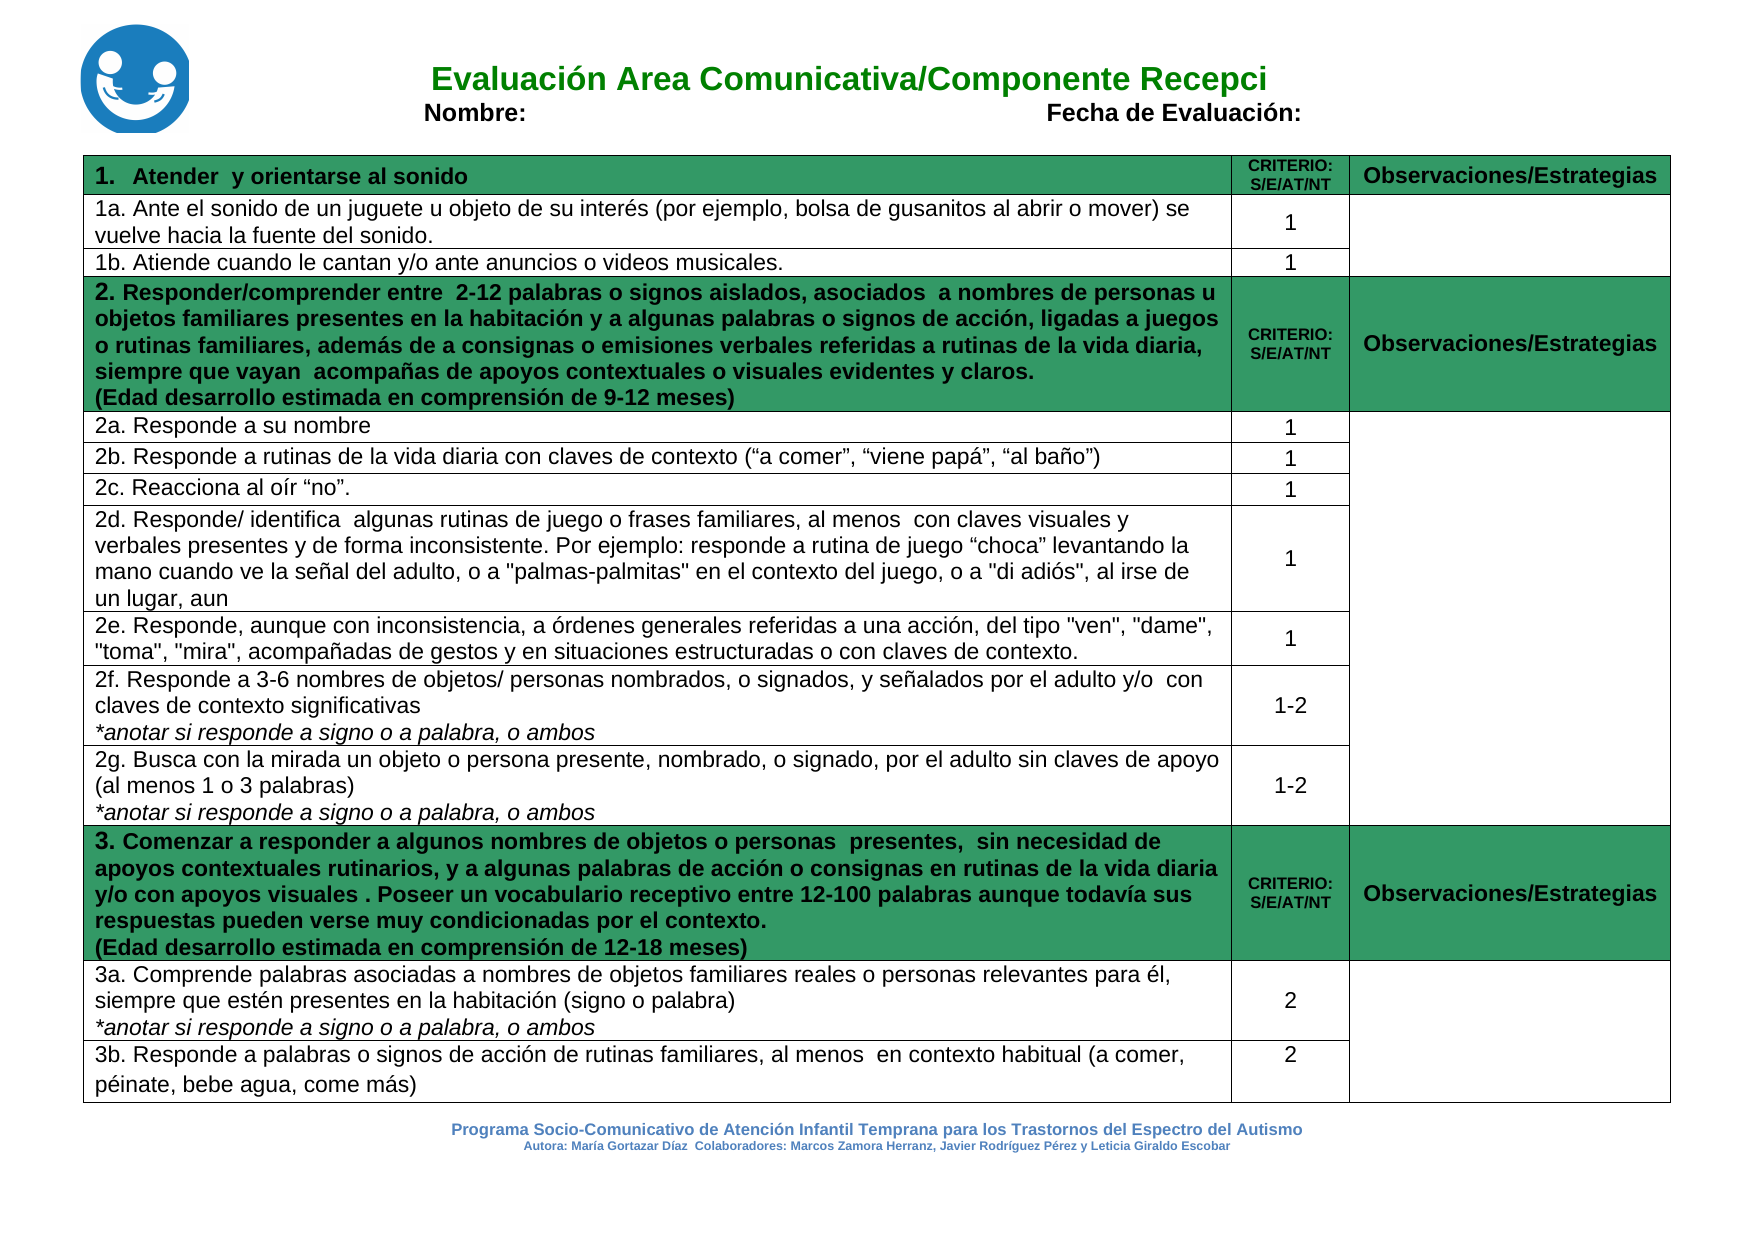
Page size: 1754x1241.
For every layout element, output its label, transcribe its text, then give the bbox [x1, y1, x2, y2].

table_cell 1a. Ante el sonido de un juguete u objeto de su interés (por ejemplo, bolsa de gusanitos al abrir o mover) se vuelve hacia la fuente del sonido. [84, 195, 1231, 248]
table_cell 2c. Reacciona al oír “no”. [84, 474, 1231, 504]
table_cell 2b. Responde a rutinas de la vida diaria con claves de contexto (“a comer”, “viene papá”, “al baño”) [84, 443, 1231, 473]
table_header Observaciones/Estrategias [1350, 156, 1670, 194]
table_cell [1350, 195, 1670, 276]
table_cell 1 [1232, 249, 1349, 276]
table_cell 2f. Responde a 3-6 nombres de objetos/ personas nombrados, o signados, y señalados por el adulto y/o con claves de contexto significativas *anotar si responde a signo o a palabra, o ambos [84, 666, 1231, 745]
table_cell 1-2 [1232, 746, 1349, 825]
table_cell 2e. Responde, aunque con inconsistencia, a órdenes generales referidas a una acción, del tipo "ven", "dame", "toma", "mira", acompañadas de gestos y en situaciones estructuradas o con claves de contexto. [84, 612, 1231, 665]
table_cell 1-2 [1232, 666, 1349, 745]
table_cell CRITERIO: S/E/AT/NT [1232, 826, 1349, 960]
table_cell 2. Responder/comprender entre 2-12 palabras o signos aislados, asociados a nombres de personas u objetos familiares presentes en la habitación y a algunas palabras o signos de acción, ligadas a juegos o rutinas familiares, además de a consignas o emisiones verbales referidas a rutinas de la vida diaria, siempre que vayan acompañas de apoyos contextuales o visuales evidentes y claros. (Edad desarrollo estimada en comprensión de 9-12 meses) [84, 277, 1231, 411]
table_cell 2a. Responde a su nombre [84, 412, 1231, 442]
picture [80, 24, 189, 133]
table_cell 2g. Busca con la mirada un objeto o persona presente, nombrado, o signado, por el adulto sin claves de apoyo (al menos 1 o 3 palabras) *anotar si responde a signo o a palabra, o ambos [84, 746, 1231, 825]
table_cell 1 [1232, 474, 1349, 504]
table_header Atender y orientarse al sonido [84, 156, 1231, 194]
table_cell 2d. Responde/ identifica algunas rutinas de juego o frases familiares, al menos con claves visuales y verbales presentes y de forma inconsistente. Por ejemplo: responde a rutina de juego “choca” levantando la mano cuando ve la señal del adulto, o a "palmas-palmitas" en el contexto del juego, o a "di adiós", al irse de un lugar, aun [84, 506, 1231, 611]
table_cell 1 [1232, 506, 1349, 611]
table_header CRITERIO: S/E/AT/NT [1232, 156, 1349, 194]
table_cell 3a. Comprende palabras asociadas a nombres de objetos familiares reales o personas relevantes para él, siempre que estén presentes en la habitación (signo o palabra) *anotar si responde a signo o a palabra, o ambos [84, 961, 1231, 1040]
table_cell 3. Comenzar a responder a algunos nombres de objetos o personas presentes, sin necesidad de apoyos contextuales rutinarios, y a algunas palabras de acción o consignas en rutinas de la vida diaria y/o con apoyos visuales . Poseer un vocabulario receptivo entre 12-100 palabras aunque todavía sus respuestas pueden verse muy condicionadas por el contexto. (Edad desarrollo estimada en comprensión de 12-18 meses) [84, 826, 1231, 960]
table_cell Observaciones/Estrategias [1350, 826, 1670, 960]
table_cell 1 [1232, 443, 1349, 473]
table_cell 2 [1232, 961, 1349, 1040]
table_cell [1350, 961, 1670, 1102]
table_cell Observaciones/Estrategias [1350, 277, 1670, 411]
table_cell 2 [1232, 1041, 1349, 1102]
table_cell CRITERIO: S/E/AT/NT [1232, 277, 1349, 411]
table_cell 1 [1232, 195, 1349, 248]
table_cell 1b. Atiende cuando le cantan y/o ante anuncios o videos musicales. [84, 249, 1231, 276]
table_cell 1 [1232, 612, 1349, 665]
table_cell 1 [1232, 412, 1349, 442]
table_cell [1350, 412, 1670, 825]
